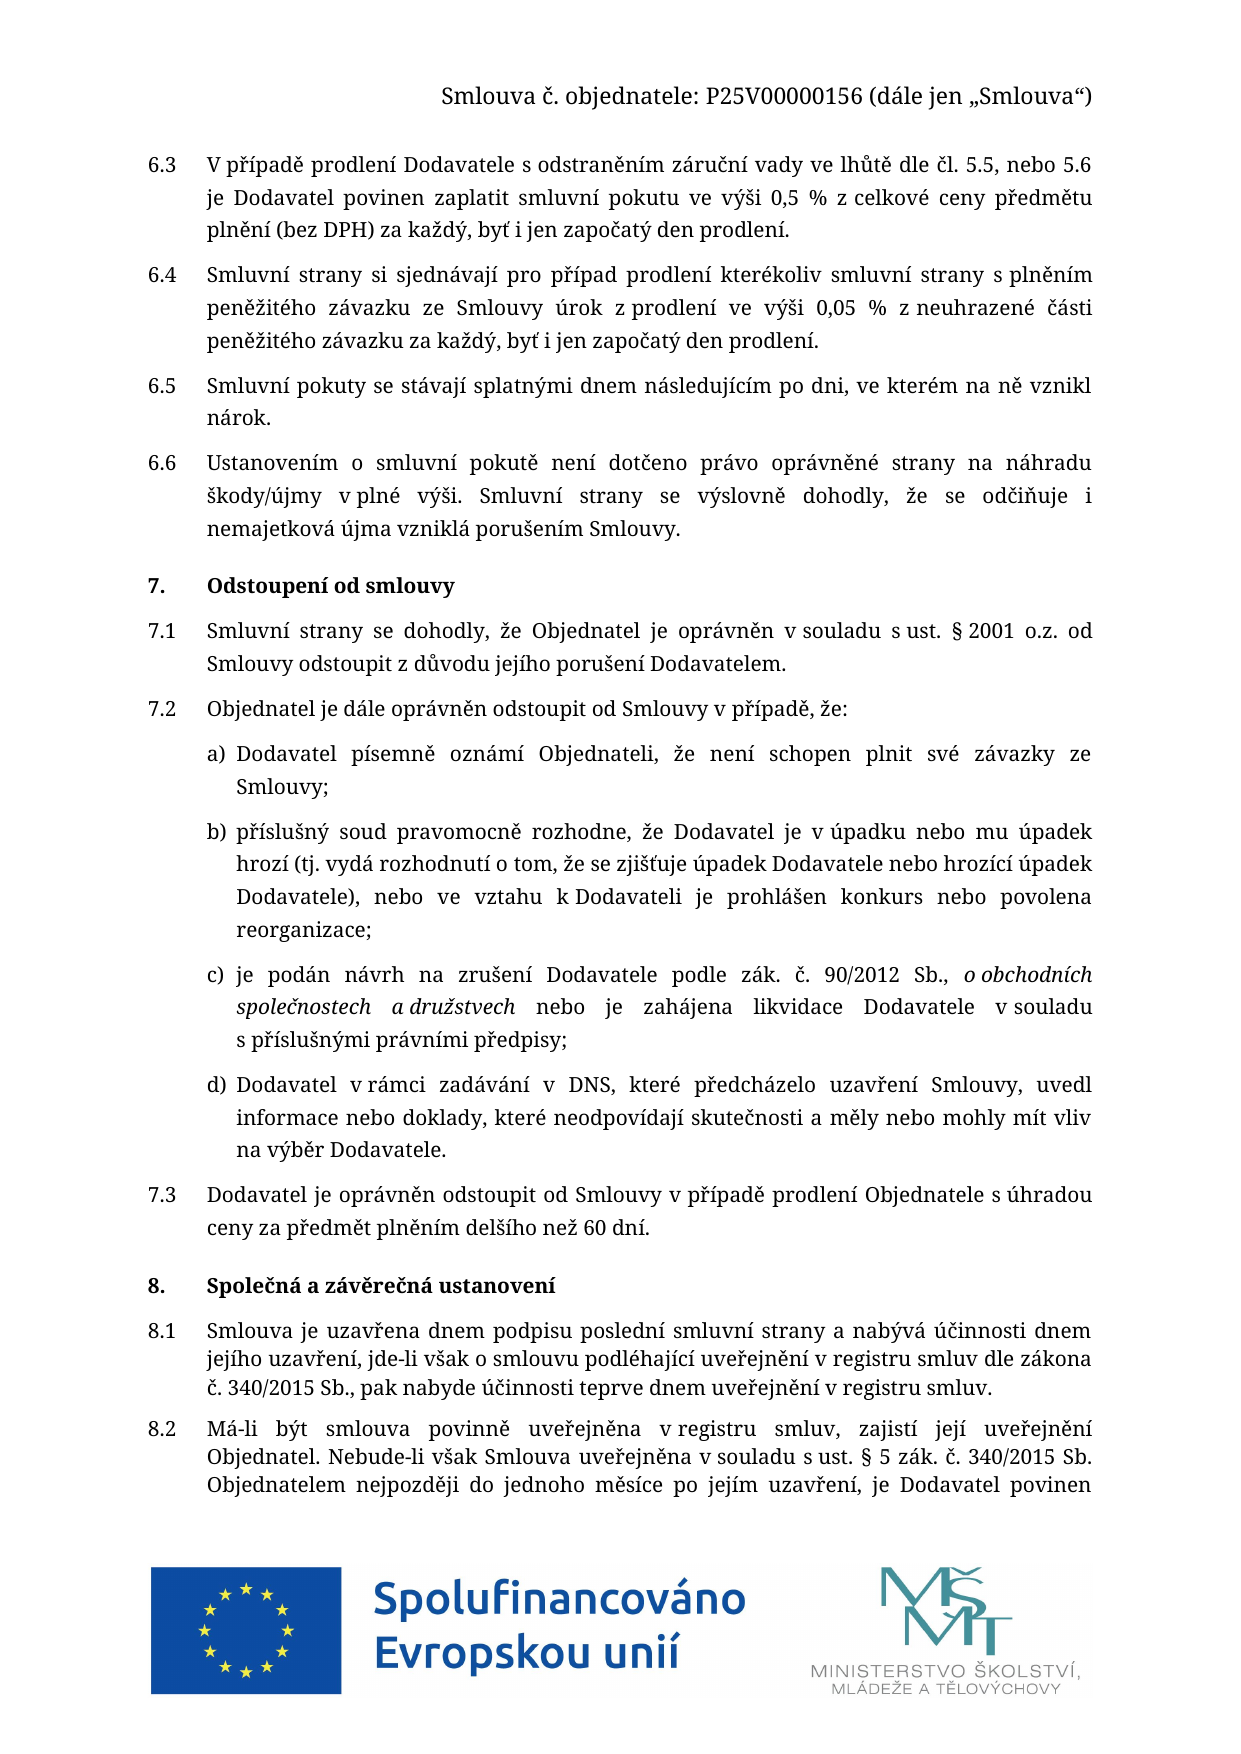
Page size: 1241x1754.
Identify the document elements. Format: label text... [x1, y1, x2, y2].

list V případě prodlení Dodavatele s odstraněním záruční vady ve lhůtě dle čl. 5.5, nebo 5.6 je Dodavatel povinen zaplatit smluvní pokutu ve výši 0,5 % z celkové ceny předmětu plnění (bez DPH) za každý, byť i jen započatý den prodlení. [148, 150, 1093, 244]
list Smluvní strany se dohodly, že Objednatel je oprávněn v souladu s ust. § 2001 o.z. od Smlouvy odstoupit z důvodu jejího porušení Dodavatelem. [148, 616, 1093, 677]
list Dodavatel je oprávněn odstoupit od Smlouvy v případě prodlení Objednatele s úhradou ceny za předmět plněním delšího než 60 dní. [148, 1181, 1093, 1242]
list příslušný soud pravomocně rozhodne, že Dodavatel je v úpadku nebo mu úpadek hrozí (tj. vydá rozhodnutí o tom, že se zjišťuje úpadek Dodavatele nebo hrozící úpadek Dodavatele), nebo ve vztahu k Dodavateli je prohlášen konkurs nebo povolena reorganizace; [207, 817, 1093, 943]
list je podán návrh na zrušení Dodavatele podle zák. č. 90/2012 Sb., o obchodních společnostech a družstvech nebo je zahájena likvidace Dodavatele v souladu s příslušnými právními předpisy; [207, 960, 1093, 1053]
list Objednatel je dále oprávněn odstoupit od Smlouvy v případě, že: [148, 694, 1093, 723]
list Společná a závěrečná ustanovení [148, 1271, 1093, 1299]
list Smluvní pokuty se stávají splatnými dnem následujícím po dni, ve kterém na ně vznikl nárok. [148, 371, 1093, 432]
list Smluvní strany si sjednávají pro případ prodlení kterékoliv smluvní strany s plněním peněžitého závazku ze Smlouvy úrok z prodlení ve výši 0,05 % z neuhrazené části peněžitého závazku za každý, byť i jen započatý den prodlení. [148, 261, 1093, 354]
list Ustanovením o smluvní pokutě není dotčeno právo oprávněné strany na náhradu škody/újmy v plné výši. Smluvní strany se výslovně dohodly, že se odčiňuje i nemajetková újma vzniklá porušením Smlouvy. [148, 448, 1093, 542]
list Smlouva je uzavřena dnem podpisu poslední smluvní strany a nabývá účinnosti dnem jejího uzavření, jde-li však o smlouvu podléhající uveřejnění v registru smluv dle zákona č. 340/2015 Sb., pak nabyde účinnosti teprve dnem uveřejnění v registru smluv. [148, 1316, 1093, 1401]
list Dodavatel písemně oznámí Objednateli, že není schopen plnit své závazky ze Smlouvy; [207, 739, 1093, 800]
list Odstoupení od smlouvy [148, 571, 1093, 600]
list Dodavatel v rámci zadávání v DNS, které předcházelo uzavření Smlouvy, uvedl informace nebo doklady, které neodpovídají skutečnosti a měly nebo mohly mít vliv na výběr Dodavatele. [207, 1070, 1093, 1164]
picture [147, 1563, 1093, 1698]
